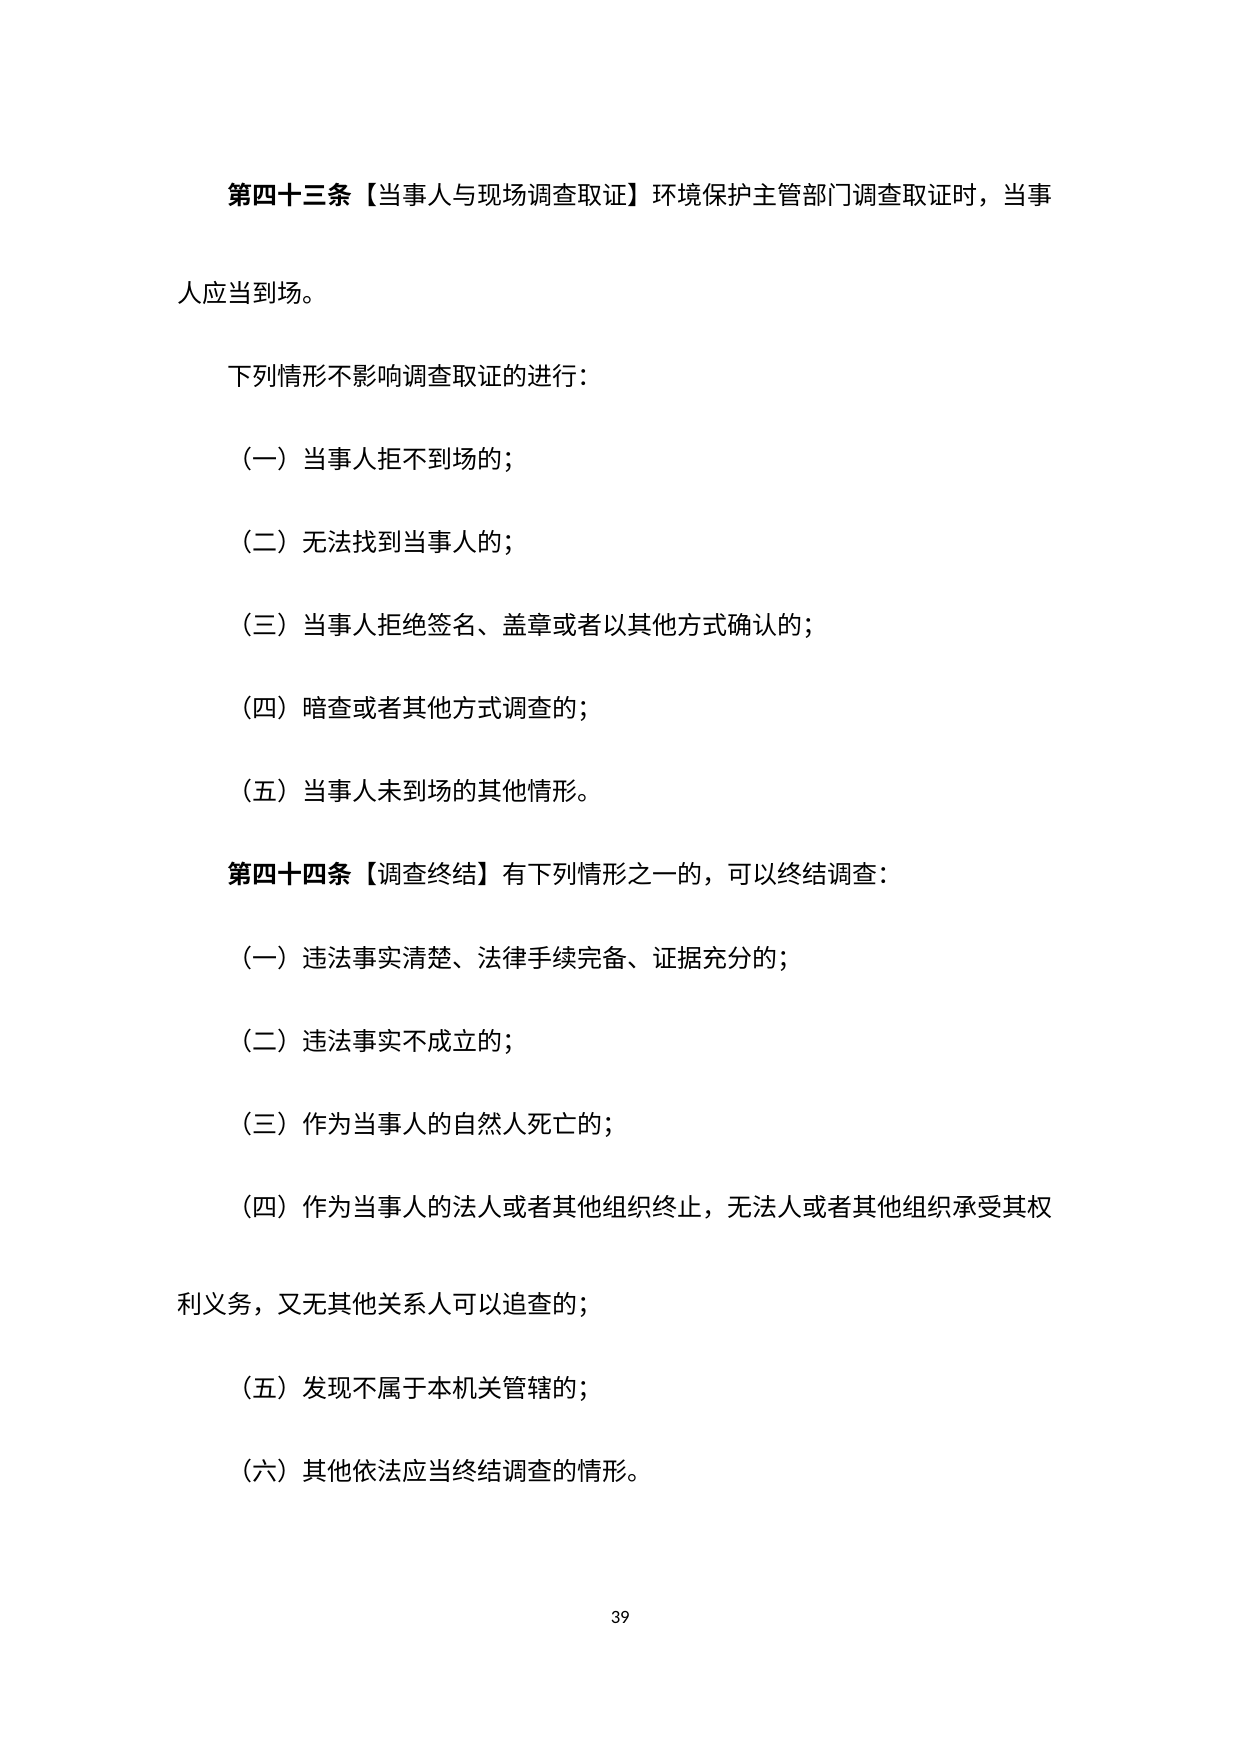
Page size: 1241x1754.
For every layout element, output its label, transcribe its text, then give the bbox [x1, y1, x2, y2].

text （四）暗查或者其他方式调查的； [177, 674, 1063, 739]
text （五）当事人未到场的其他情形。 [177, 757, 1063, 822]
text （二）无法找到当事人的； [177, 508, 1063, 573]
text （一）当事人拒不到场的； [177, 425, 1063, 490]
text （四）作为当事人的法人或者其他组织终止，无法人或者其他组织承受其权利义务，又无其他关系人可以追查的； [177, 1173, 1063, 1336]
text （三）作为当事人的自然人死亡的； [177, 1090, 1063, 1155]
text （二）违法事实不成立的； [177, 1007, 1063, 1072]
text 下列情形不影响调查取证的进行： [177, 342, 1063, 407]
text （三）当事人拒绝签名、盖章或者以其他方式确认的； [177, 591, 1063, 656]
text 第四十三条【当事人与现场调查取证】环境保护主管部门调查取证时，当事人应当到场。 [177, 161, 1063, 324]
text （六）其他依法应当终结调查的情形。 [177, 1437, 1063, 1502]
text 第四十四条【调查终结】有下列情形之一的，可以终结调查： [177, 841, 1063, 906]
text （一）违法事实清楚、法律手续完备、证据充分的； [177, 924, 1063, 989]
text （五）发现不属于本机关管辖的； [177, 1354, 1063, 1419]
